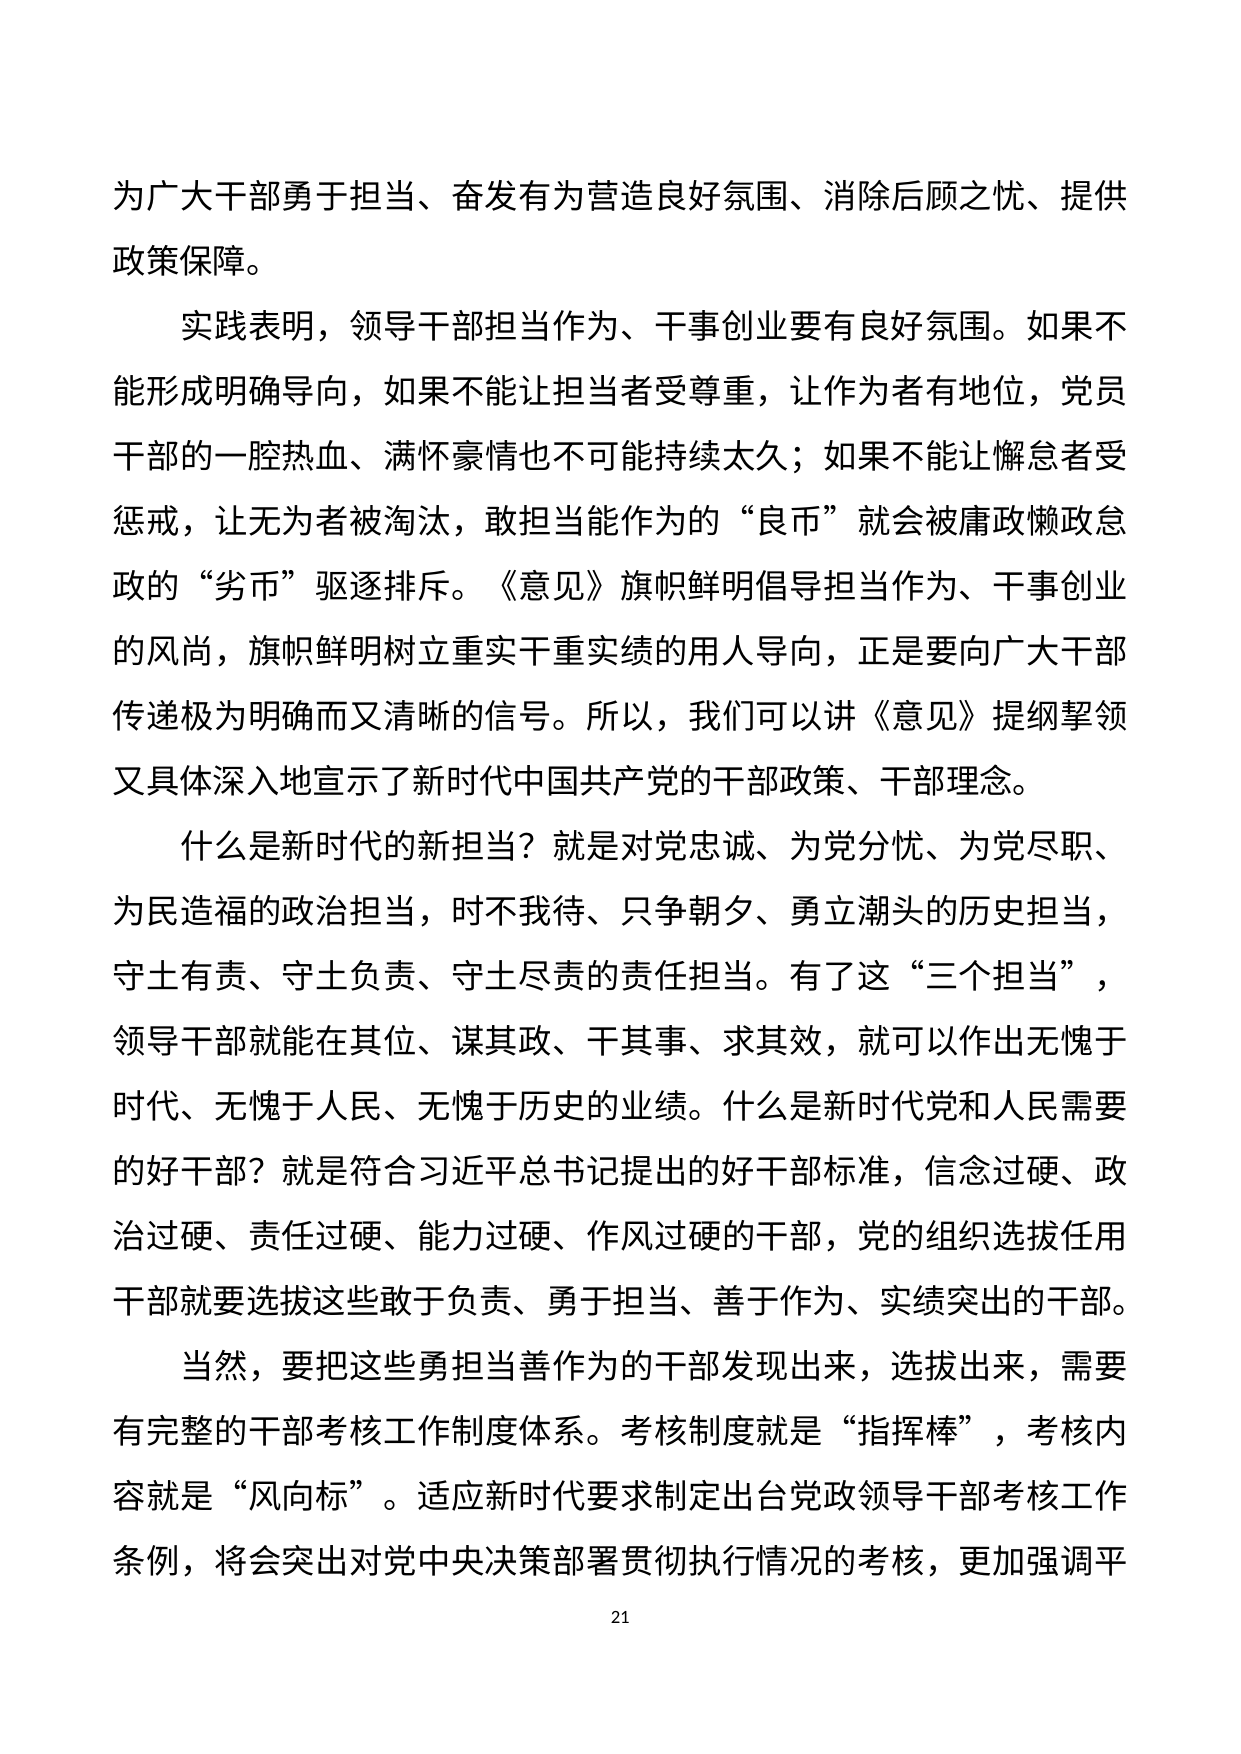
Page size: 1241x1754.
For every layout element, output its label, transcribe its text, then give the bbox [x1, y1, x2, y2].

text 实践表明，领导干部担当作为、干事创业要有良好氛围。如果不能形成明确导向，如果不能让担当者受尊重，让作为者有地位，党员干部的一腔热血、满怀豪情也不可能持续太久；如果不能让懈怠者受惩戒，让无为者被淘汰，敢担当能作为的“良币”就会被庸政懒政怠政的“劣币”驱逐排斥。《意见》旗帜鲜明倡导担当作为、干事创业的风尚，旗帜鲜明树立重实干重实绩的用人导向，正是要向广大干部传递极为明确而又清晰的信号。所以，我们可以讲《意见》提纲挈领又具体深入地宣示了新时代中国共产党的干部政策、干部理念。 [112, 292, 1128, 812]
text 什么是新时代的新担当？就是对党忠诚、为党分忧、为党尽职、为民造福的政治担当，时不我待、只争朝夕、勇立潮头的历史担当，守土有责、守土负责、守土尽责的责任担当。有了这“三个担当”，领导干部就能在其位、谋其政、干其事、求其效，就可以作出无愧于时代、无愧于人民、无愧于历史的业绩。什么是新时代党和人民需要的好干部？就是符合习近平总书记提出的好干部标准，信念过硬、政治过硬、责任过硬、能力过硬、作风过硬的干部，党的组织选拔任用干部就要选拔这些敢于负责、勇于担当、善于作为、实绩突出的干部。 [112, 812, 1128, 1332]
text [112, 1332, 1128, 1592]
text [112, 162, 1128, 292]
